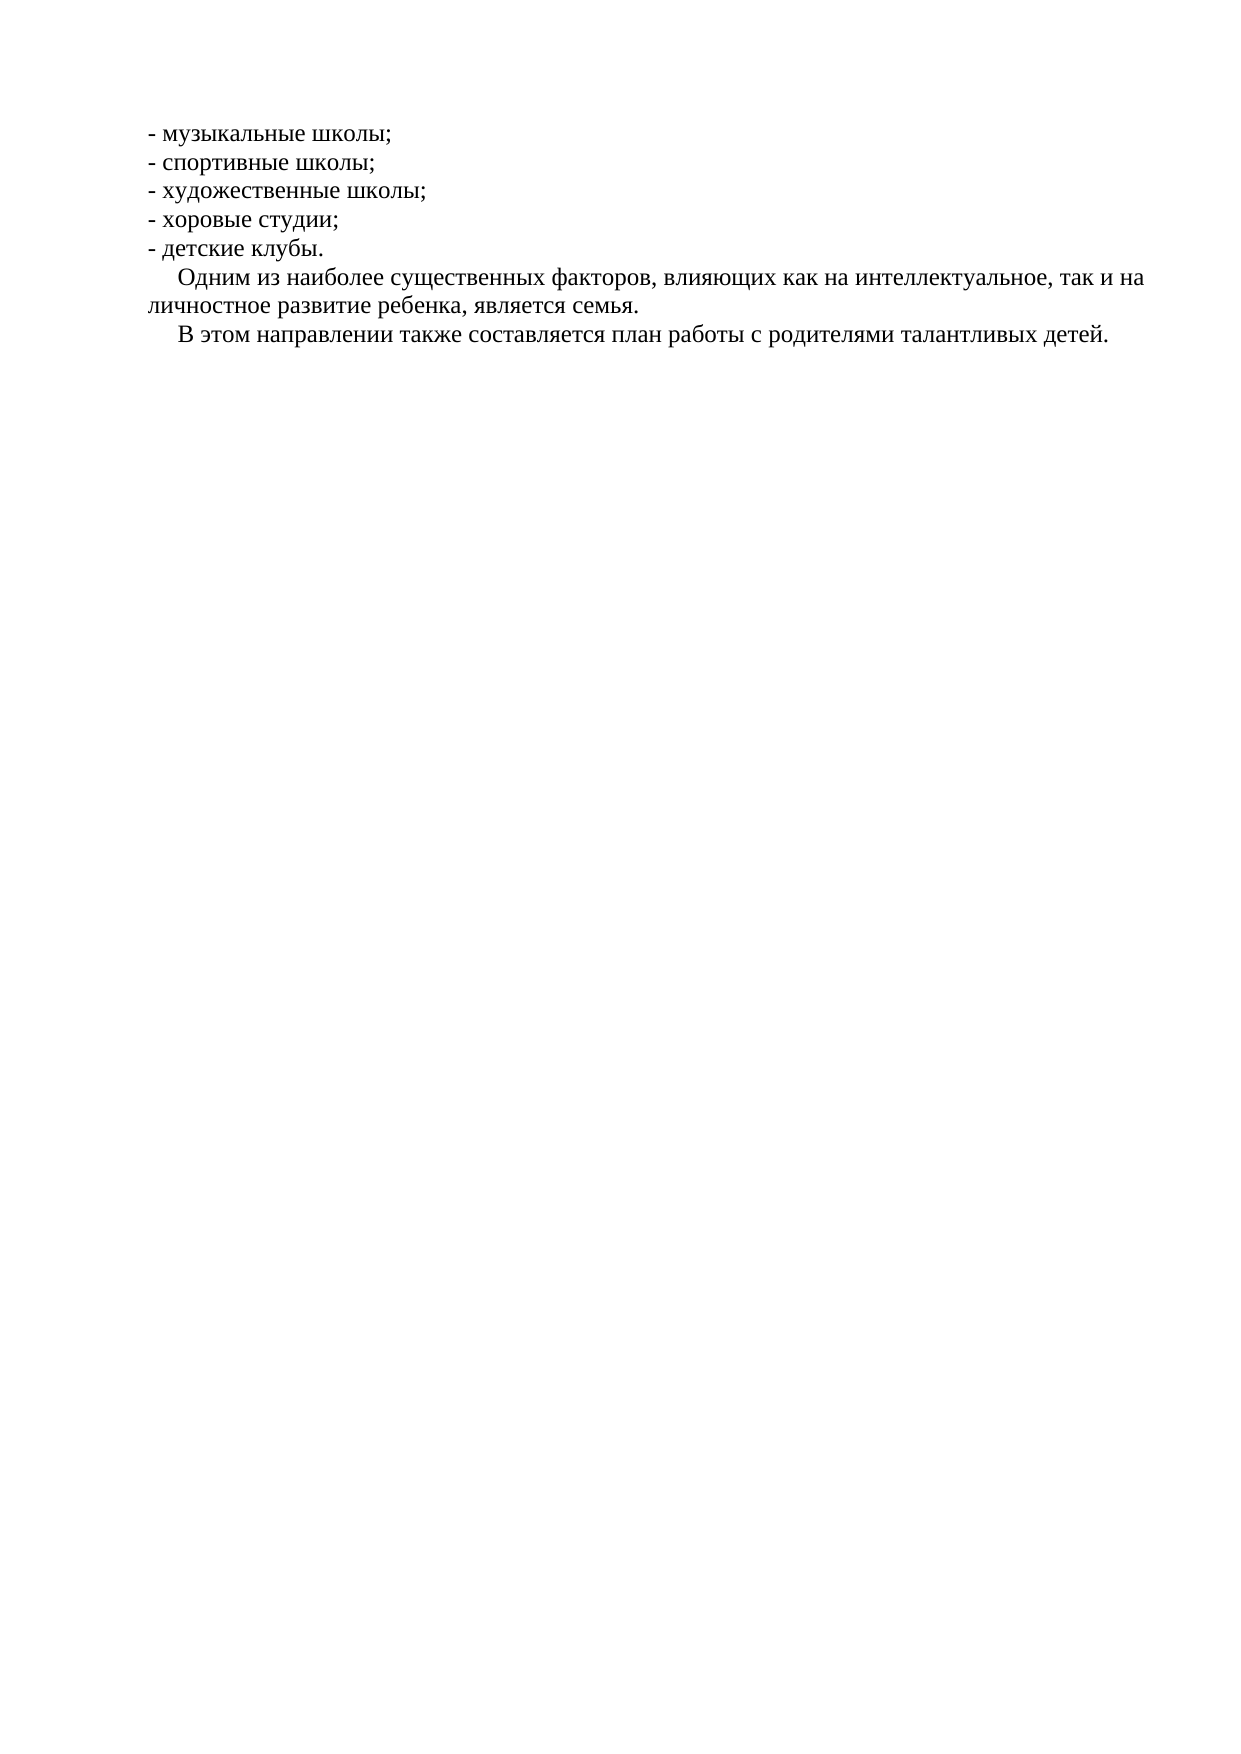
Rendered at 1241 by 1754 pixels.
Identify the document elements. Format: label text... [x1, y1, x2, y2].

text - детские клубы. [148, 233, 1152, 262]
text Одним из наиболее существенных факторов, влияющих как на интеллектуальное, так и на [177, 262, 1152, 291]
text - художественные школы; [148, 176, 1152, 204]
text - музыкальные школы; [148, 118, 1152, 147]
text - хоровые студии; [148, 204, 1152, 233]
text - спортивные школы; [148, 147, 1152, 176]
text личностное развитие ребенка, является семья. [148, 291, 1152, 319]
text В этом направлении также составляется план работы с родителями талантливых детей. [177, 319, 1152, 348]
